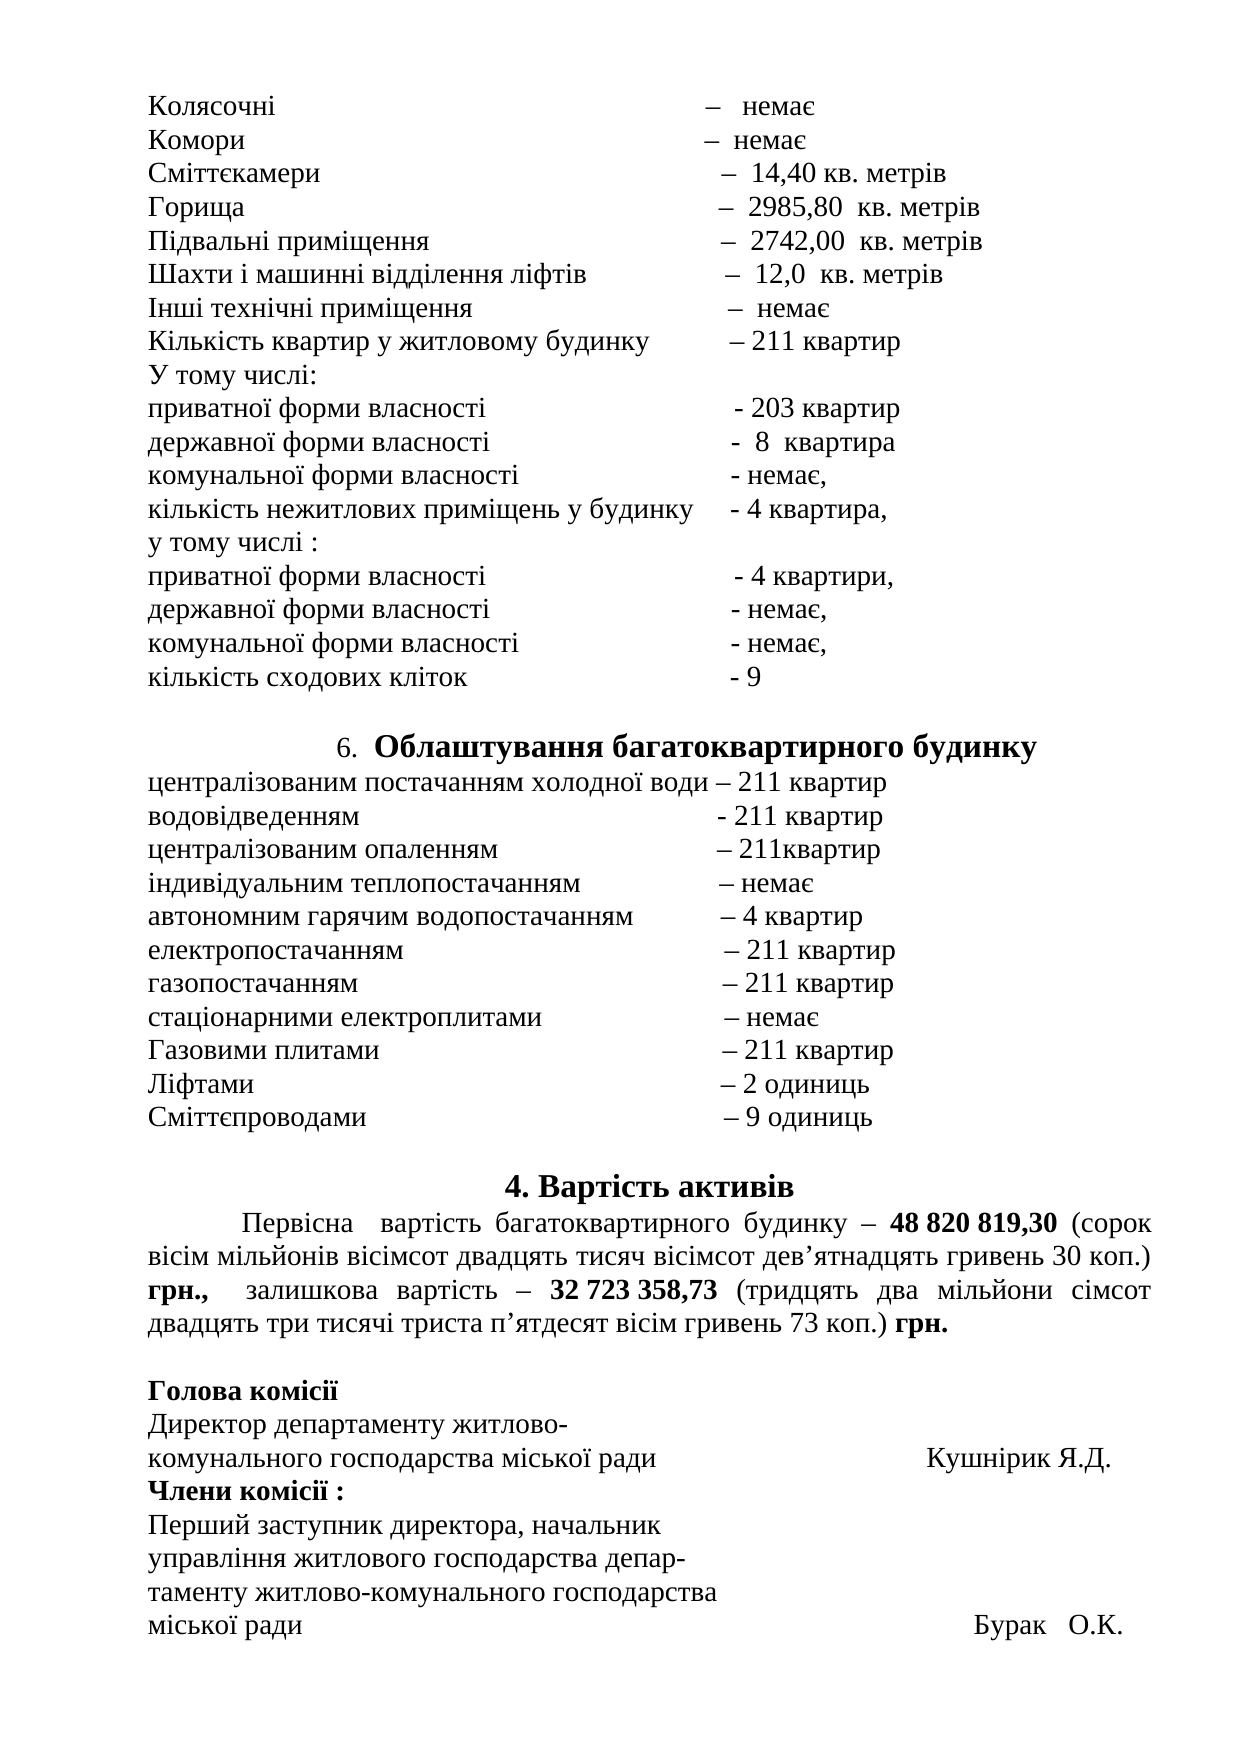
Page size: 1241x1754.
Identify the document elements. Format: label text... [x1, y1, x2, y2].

text У тому числі: [148, 357, 1152, 390]
text газопостачанням – 211 квартир [148, 965, 1152, 999]
text Сміттєкамери – 14,40 кв. метрів [148, 156, 1152, 189]
text Підвальні приміщення – 2742,00 кв. метрів [148, 223, 1152, 256]
text Інші технічні приміщення – немає [148, 290, 1152, 323]
text Кількість квартир у житловому будинку – 211 квартир [148, 323, 1152, 357]
text Сміттєпроводами – 9 одиниць [148, 1099, 1152, 1133]
text міської ради Бурак О.К. [148, 1607, 1152, 1641]
text централізованим постачанням холодної води – 211 квартир [148, 764, 1152, 798]
text Члени комісії : [148, 1473, 1152, 1507]
text централізованим опаленням – 211квартир [148, 831, 1152, 865]
text стаціонарними електроплитами – немає [148, 999, 1152, 1032]
text державної форми власності - 8 квартира [148, 424, 1152, 457]
text Газовими плитами – 211 квартир [148, 1032, 1152, 1066]
text державної форми власності - немає, [148, 592, 1152, 625]
text Шахти і машинні відділення ліфтів – 12,0 кв. метрів [148, 256, 1152, 290]
text Ліфтами – 2 одиниць [148, 1066, 1152, 1099]
text кількість нежитлових приміщень у будинку - 4 квартира, [148, 491, 1152, 524]
list Облаштування багатоквартирного будинку [221, 726, 1152, 764]
text індивідуальним теплопостачанням – немає [148, 865, 1152, 898]
text водовідведенням - 211 квартир [148, 798, 1152, 831]
text кількість сходових кліток - 9 [148, 659, 1152, 692]
text автономним гарячим водопостачанням – 4 квартир [148, 898, 1152, 932]
text управління житлового господарства депар- [148, 1540, 1152, 1574]
text комунального господарства міської ради Кушнірик Я.Д. [148, 1440, 1152, 1473]
text електропостачанням – 211 квартир [148, 932, 1152, 965]
text комунальної форми власності - немає, [148, 457, 1152, 491]
text комунальної форми власності - немає, [148, 625, 1152, 659]
text Колясочні – немає [148, 88, 1152, 122]
text таменту житлово-комунального господарства [148, 1574, 1152, 1607]
text Горища – 2985,80 кв. метрів [148, 189, 1152, 223]
text приватної форми власності - 4 квартири, [148, 558, 1152, 592]
text 4. Вартість активів [148, 1167, 1152, 1205]
text Перший заступник директора, начальник [148, 1507, 1152, 1540]
text у тому числі : [148, 524, 1152, 558]
text приватної форми власності - 203 квартир [148, 390, 1152, 424]
text Голова комісії [148, 1373, 1152, 1406]
text Первісна вартість багатоквартирного будинку – 48 820 819,30 (сорок вісім мільйонів вісімсот двадцять тисяч вісімсот дев’ятнадцять гривень 30 коп.) грн., залишкова вартість – 32 723 358,73 (тридцять два мільйони сімсот двадцять три тисячі триста п’ятдесят вісім гривень 73 коп.) грн. [148, 1205, 1152, 1339]
text Комори – немає [148, 122, 1152, 156]
text Директор департаменту житлово- [148, 1406, 1152, 1440]
